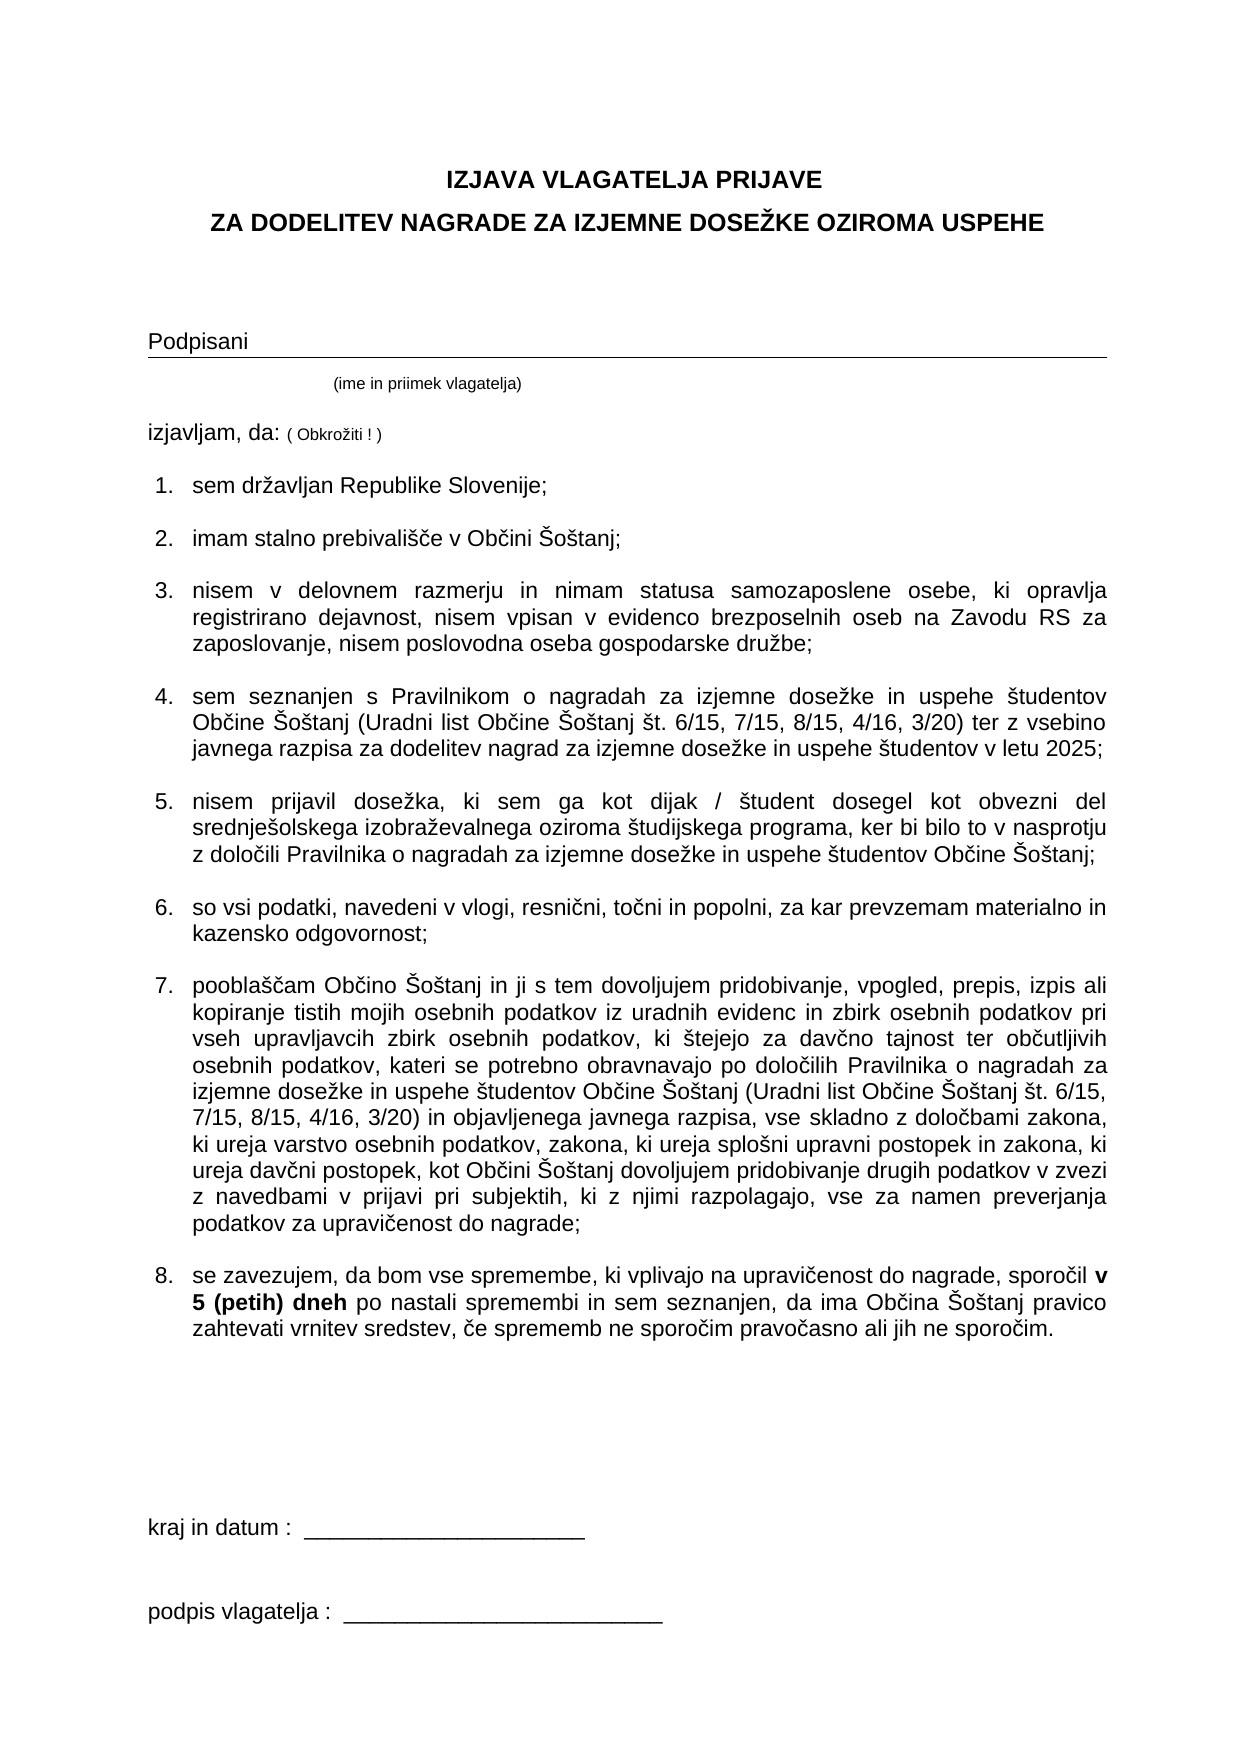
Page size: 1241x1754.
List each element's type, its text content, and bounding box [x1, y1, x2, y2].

text Podpisani [148, 328, 1107, 357]
list se zavezujem, da bom vse spremembe, ki vplivajo na upravičenost do nagrade, sporočil v 5 (petih) dneh po nastali spremembi in sem seznanjen, da ima Občina Šoštanj pravico zahtevati vrnitev sredstev, če sprememb ne sporočim pravočasno ali jih ne sporočim. [154, 1262, 1107, 1341]
list nisem prijavil dosežka, ki sem ga kot dijak / študent dosegel kot obvezni del srednješolskega izobraževalnega oziroma študijskega programa, ker bi bilo to v nasprotju z določili Pravilnika o nagradah za izjemne dosežke in uspehe študentov Občine Šoštanj; [154, 788, 1107, 867]
text kraj in datum : ______________________ [148, 1514, 1107, 1540]
text IZJAVA VLAGATELJA PRIJAVE [148, 165, 1107, 194]
text (ime in priimek vlagatelja) [148, 373, 1107, 393]
list sem državljan Republike Slovenije; [154, 472, 1107, 498]
list so vsi podatki, navedeni v vlogi, resnični, točni in popolni, za kar prevzemam materialno in kazensko odgovornost; [154, 893, 1107, 946]
text izjavljam, da: ( Obkrožiti ! ) [148, 419, 1107, 445]
text ZA DODELITEV NAGRADE ZA IZJEMNE DOSEŽKE OZIROMA USPEHE [148, 208, 1107, 237]
text podpis vlagatelja : _________________________ [148, 1598, 1107, 1624]
list imam stalno prebivališče v Občini Šoštanj; [154, 524, 1107, 551]
list pooblaščam Občino Šoštanj in ji s tem dovoljujem pridobivanje, vpogled, prepis, izpis ali kopiranje tistih mojih osebnih podatkov iz uradnih evidenc in zbirk osebnih podatkov pri vseh upravljavcih zbirk osebnih podatkov, ki štejejo za davčno tajnost ter občutljivih osebnih podatkov, kateri se potrebno obravnavajo po določilih Pravilnika o nagradah za izjemne dosežke in uspehe študentov Občine Šoštanj (Uradni list Občine Šoštanj št. 6/15, 7/15, 8/15, 4/16, 3/20) in objavljenega javnega razpisa, vse skladno z določbami zakona, ki ureja varstvo osebnih podatkov, zakona, ki ureja splošni upravni postopek in zakona, ki ureja davčni postopek, kot Občini Šoštanj dovoljujem pridobivanje drugih podatkov v zvezi z navedbami v prijavi pri subjektih, ki z njimi razpolagajo, vse za namen preverjanja podatkov za upravičenost do nagrade; [154, 972, 1107, 1236]
list sem seznanjen s Pravilnikom o nagradah za izjemne dosežke in uspehe študentov Občine Šoštanj (Uradni list Občine Šoštanj št. 6/15, 7/15, 8/15, 4/16, 3/20) ter z vsebino javnega razpisa za dodelitev nagrad za izjemne dosežke in uspehe študentov v letu 2025; [154, 683, 1107, 762]
list nisem v delovnem razmerju in nimam statusa samozaposlene osebe, ki opravlja registrirano dejavnost, nisem vpisan v evidenco brezposelnih oseb na Zavodu RS za zaposlovanje, nisem poslovodna oseba gospodarske družbe; [154, 577, 1107, 656]
